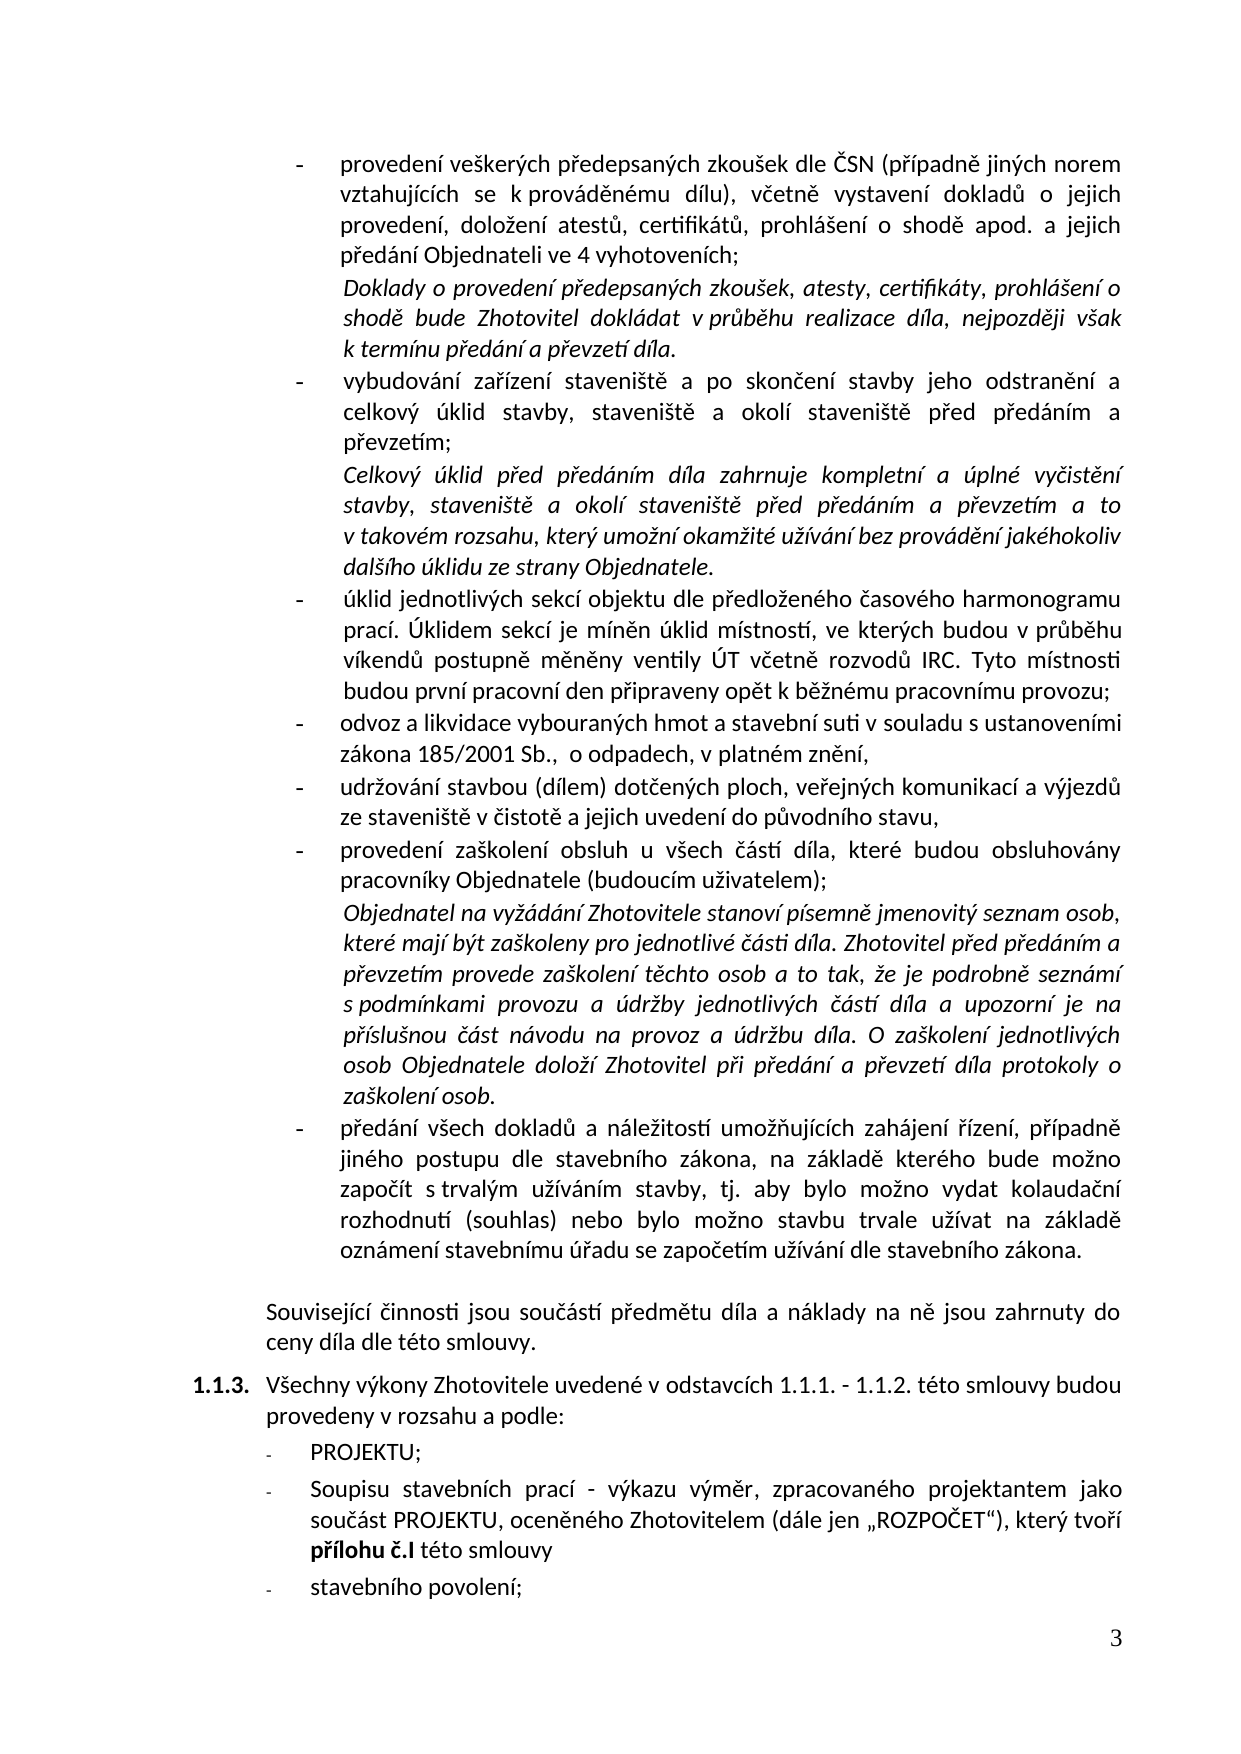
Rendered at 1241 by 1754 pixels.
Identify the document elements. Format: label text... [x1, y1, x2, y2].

list Soupisu stavebních prací - výkazu výměr, zpracovaného projektantem jako součást projektu, oceněného Zhotovitelem (dále jen „ROZPOČET“), který tvoří přílohu č.I této smlouvy [266, 1473, 1122, 1565]
list provedení zaškolení obsluh u všech částí díla, které budou obsluhovány pracovníky Objednatele (budoucím uživatelem); [295, 834, 1122, 895]
text 1.1.3. Všechny výkony Zhotovitele uvedené v odstavcích 1.1.1. - 1.1.2. této smlouvy budou provedeny v rozsahu a podle: [192, 1369, 1122, 1430]
text Celkový úklid před předáním díla zahrnuje kompletní a úplné vyčistění stavby, staveniště a okolí staveniště před předáním a převzetím a to v takovém rozsahu, který umožní okamžité užívání bez provádění jakéhokoliv dalšího úklidu ze strany Objednatele. [268, 459, 1122, 581]
text Doklady o provedení předepsaných zkoušek, atesty, certifikáty, prohlášení o shodě bude Zhotovitel dokládat v průběhu realizace díla, nejpozději však k termínu předání a převzetí díla. [343, 272, 1122, 363]
list udržování stavbou (dílem) dotčených ploch, veřejných komunikací a výjezdů ze staveniště v čistotě a jejich uvedení do původního stavu, [295, 771, 1122, 832]
list PROJEKTU; [266, 1437, 1122, 1467]
list provedení veškerých předepsaných zkoušek dle ČSN (případně jiných norem vztahujících se k prováděnému dílu), včetně vystavení dokladů o jejich provedení, doložení atestů, certifikátů, prohlášení o shodě apod. a jejich předání Objednateli ve 4 vyhotoveních; [295, 148, 1122, 270]
list odvoz a likvidace vybouraných hmot a stavební suti v souladu s ustanoveními zákona 185/2001 Sb., o odpadech, v platném znění, [295, 707, 1122, 768]
list úklid jednotlivých sekcí objektu dle předloženého časového harmonogramu prací. Úklidem sekcí je míněn úklid místností, ve kterých budou v průběhu víkendů postupně měněny ventily ÚT včetně rozvodů IRC. Tyto místnosti budou první pracovní den připraveny opět k běžnému pracovnímu provozu; [295, 583, 1122, 705]
list stavebního povolení; [266, 1571, 1122, 1602]
list vybudování zařízení staveniště a po skončení stavby jeho odstranění a celkový úklid stavby, staveniště a okolí staveniště před předáním a převzetím; [295, 366, 1122, 457]
text Související činnosti jsou součástí předmětu díla a náklady na ně jsou zahrnuty do ceny díla dle této smlouvy. [266, 1296, 1122, 1357]
text Objednatel na vyžádání Zhotovitele stanoví písemně jmenovitý seznam osob, které mají být zaškoleny pro jednotlivé části díla. Zhotovitel před předáním a převzetím provede zaškolení těchto osob a to tak, že je podrobně seznámí s podmínkami provozu a údržby jednotlivých částí díla a upozorní je na příslušnou část návodu na provoz a údržbu díla. O zaškolení jednotlivých osob Objednatele doloží Zhotovitel při předání a převzetí díla protokoly o zaškolení osob. [343, 897, 1122, 1111]
list předání všech dokladů a náležitostí umožňujících zahájení řízení, případně jiného postupu dle stavebního zákona, na základě kterého bude možno započít s trvalým užíváním stavby, tj. aby bylo možno vydat kolaudační rozhodnutí (souhlas) nebo bylo možno stavbu trvale užívat na základě oznámení stavebnímu úřadu se započetím užívání dle stavebního zákona. [295, 1113, 1122, 1265]
